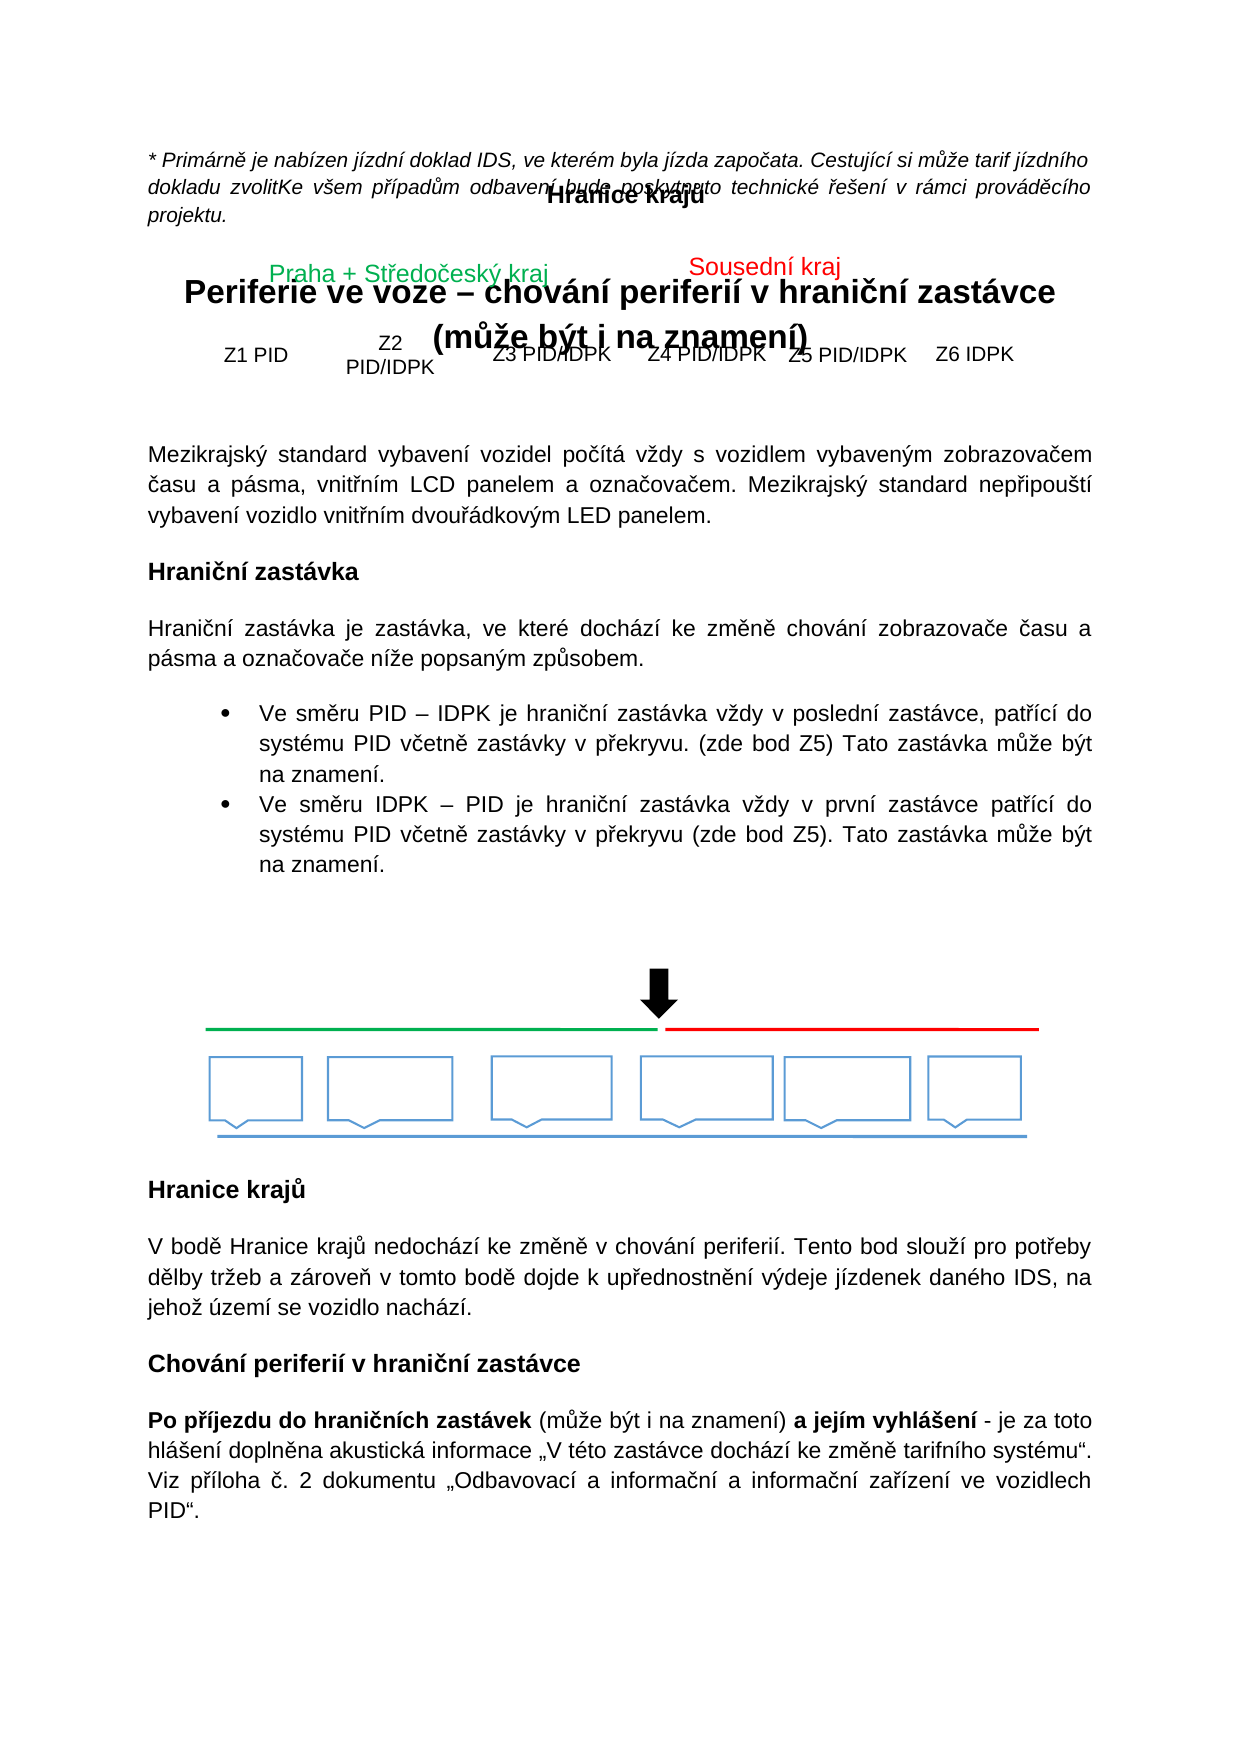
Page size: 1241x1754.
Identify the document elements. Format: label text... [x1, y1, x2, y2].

text Po příjezdu do hraničních zastávek (může být i na znamení) a jejím vyhlášení - je za toto hlášení doplněna akustická informace „V této zastávce dochází ke změně tarifního systému“. Viz příloha č. 2 dokumentu „Odbavovací a informační a informační zařízení ve vozidlech PID“. [148, 1407, 1093, 1524]
list Ve směru IDPK – PID je hraniční zastávka vždy v první zastávce patřící do systému PID včetně zastávky v překryvu (zde bod Z5). Tato zastávka může být na znamení. [221, 791, 1093, 878]
text Hraniční zastávka je zastávka, ve které dochází ke změně chování zobrazovače času a pásma a označovače níže popsaným způsobem. [148, 615, 1093, 671]
text Hraniční zastávka [148, 557, 1093, 586]
list Ve směru PID – IDPK je hraniční zastávka vždy v poslední zastávce, patřící do systému PID včetně zastávky v překryvu. (zde bod Z5) Tato zastávka může být na znamení. [221, 700, 1093, 787]
text Mezikrajský standard vybavení vozidel počítá vždy s vozidlem vybaveným zobrazovačem času a pásma, vnitřním LCD panelem a označovačem. Mezikrajský standard nepřipouští vybavení vozidlo vnitřním dvouřádkovým LED panelem. [148, 441, 1093, 528]
text * Primárně je nabízen jízdní doklad IDS, ve kterém byla jízda započata. Cestující si může tarif jízdního dokladu zvolitKe všem případům odbavení bude poskytnuto technické řešení v rámci prováděcího projektu. [148, 148, 1093, 227]
text V bodě Hranice krajů nedochází ke změně v chování periferií. Tento bod slouží pro potřeby dělby tržeb a zároveň v tomto bodě dojde k upřednostnění výdeje jízdenek daného IDS, na jehož území se vozidlo nachází. [148, 1233, 1093, 1320]
text Hranice krajů [148, 1175, 1093, 1204]
text Periferie ve voze – chování periferií v hraniční zastávce (může být i na znamení) [148, 273, 1093, 355]
text Chování periferií v hraniční zastávce [148, 1349, 1093, 1378]
